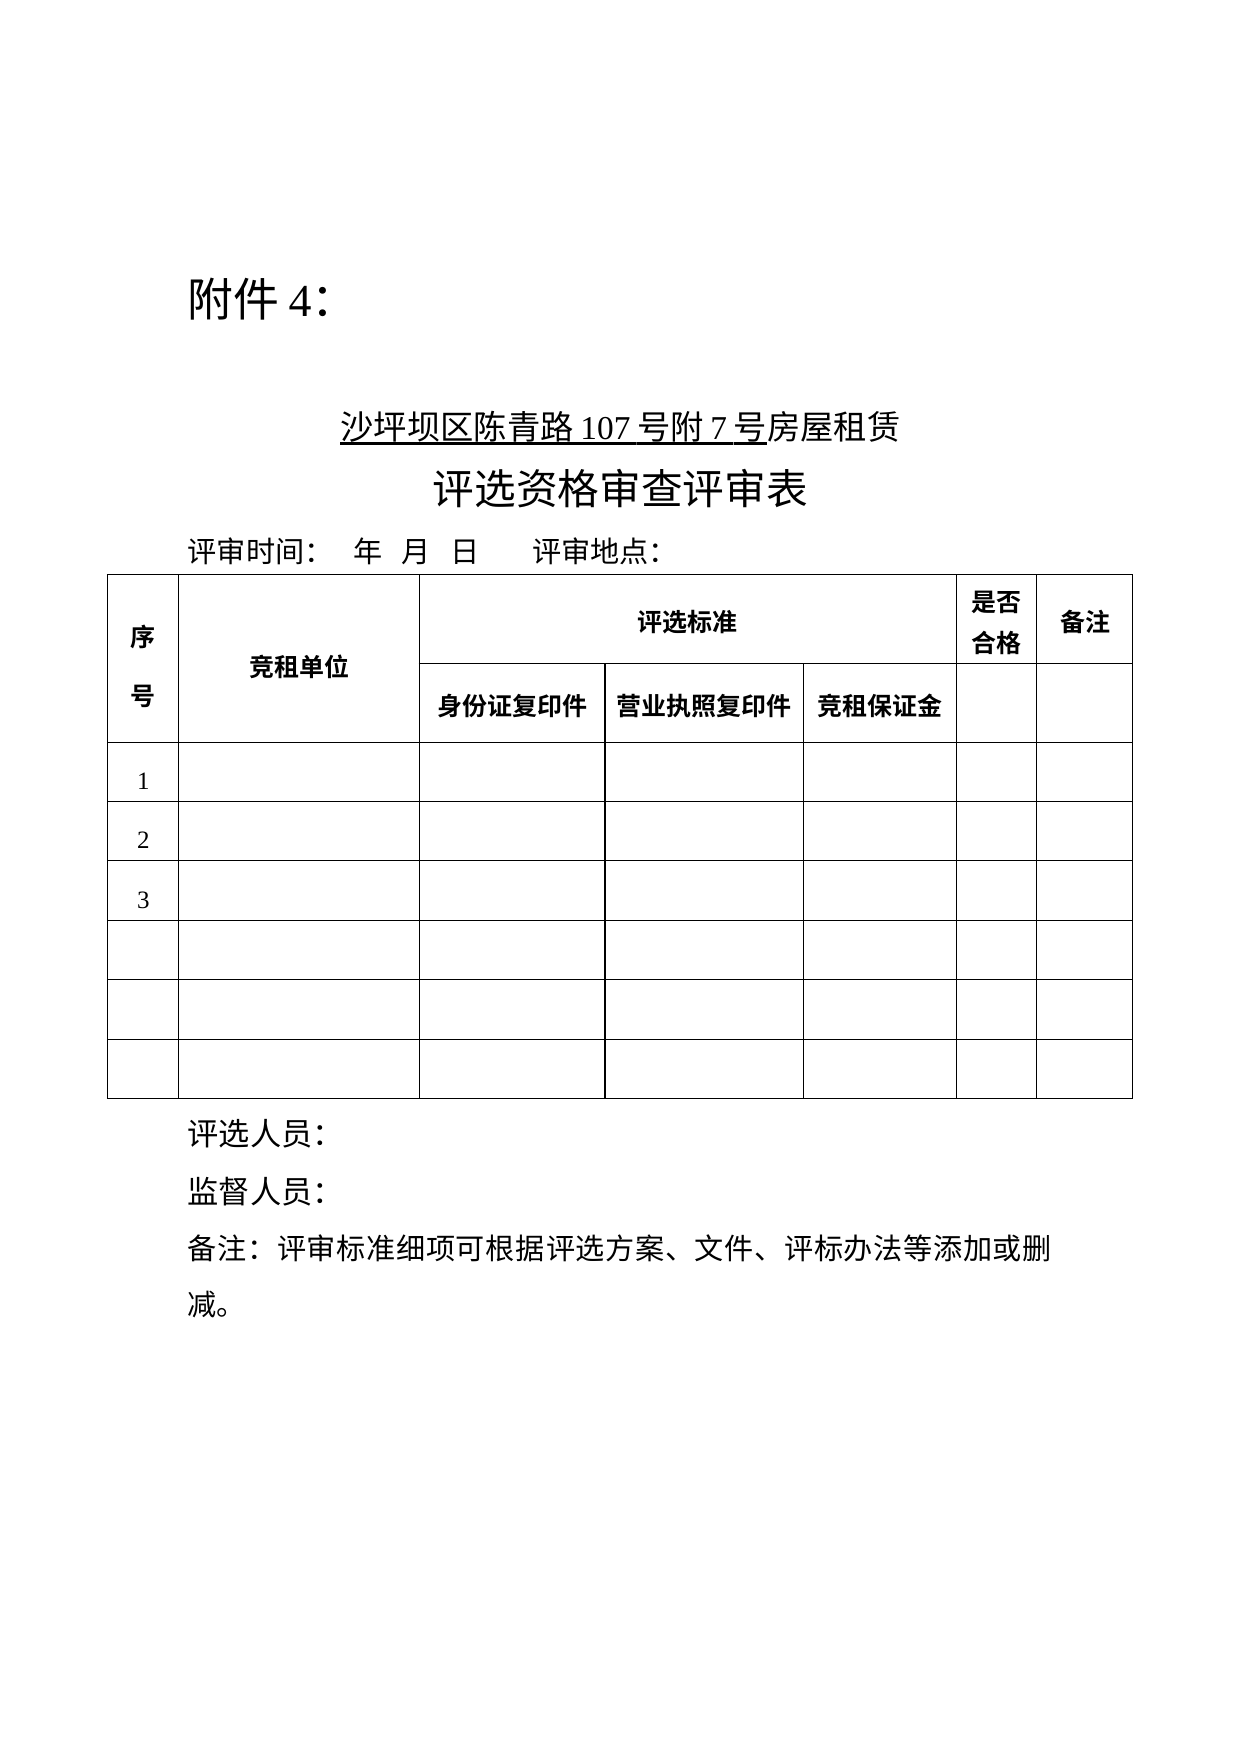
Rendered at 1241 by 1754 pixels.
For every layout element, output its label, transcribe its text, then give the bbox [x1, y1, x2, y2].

table_cell [957, 743, 1036, 801]
text 评审时间： 年 月 日 评审地点： [187, 516, 1053, 574]
table_cell [606, 1040, 803, 1098]
table_cell [957, 802, 1036, 860]
table_cell [804, 921, 956, 979]
table_cell 3 [108, 861, 178, 920]
table_header 备注 [1037, 575, 1132, 663]
table_header 评选标准 [420, 575, 956, 663]
table_cell [957, 861, 1036, 920]
table_cell 2 [108, 802, 178, 860]
table_cell 身份证复印件 [420, 664, 604, 742]
text 监督人员： [187, 1157, 1053, 1216]
table_cell [804, 743, 956, 801]
table_cell [1037, 921, 1132, 979]
table_cell [179, 743, 419, 801]
table_cell [1037, 1040, 1132, 1098]
table_header 竞租单位 [179, 575, 419, 742]
table_cell [606, 802, 803, 860]
table_cell [1037, 743, 1132, 801]
table_cell [804, 1040, 956, 1098]
table_cell [606, 743, 803, 801]
table_cell [1037, 980, 1132, 1038]
table_cell [606, 980, 803, 1038]
table_cell [179, 1040, 419, 1098]
table_cell 营业执照复印件 [606, 664, 803, 742]
text 附件4： [187, 272, 1053, 328]
table_cell [1037, 802, 1132, 860]
table_cell [957, 980, 1036, 1038]
table_cell [804, 980, 956, 1038]
text 备注：评审标准细项可根据评选方案、文件、评标办法等添加或删减。 [187, 1216, 1053, 1326]
text 评选人员： [187, 1099, 1053, 1157]
table_cell [1037, 664, 1132, 742]
table_cell [1037, 861, 1132, 920]
table_cell [606, 921, 803, 979]
table_cell [420, 802, 604, 860]
table_header 序号 [108, 575, 178, 742]
table_cell [420, 1040, 604, 1098]
text 评选资格审查评审表 [187, 458, 1053, 516]
table_cell [420, 980, 604, 1038]
table_cell [804, 861, 956, 920]
table_header 是否合格 [957, 575, 1036, 663]
table_cell [804, 802, 956, 860]
table_cell [108, 921, 178, 979]
table_cell [420, 921, 604, 979]
table_cell [420, 861, 604, 920]
table_cell [957, 921, 1036, 979]
table_cell [957, 1040, 1036, 1098]
text 沙坪坝区陈青路107号附7号房屋租赁 [187, 393, 1053, 458]
table_cell [179, 980, 419, 1038]
table_cell [420, 743, 604, 801]
table_cell [606, 861, 803, 920]
table_cell 竞租保证金 [804, 664, 956, 742]
table_cell [108, 980, 178, 1038]
table_cell [957, 664, 1036, 742]
table_cell [108, 1040, 178, 1098]
table_cell 1 [108, 743, 178, 801]
table_cell [179, 861, 419, 920]
table_cell [179, 802, 419, 860]
table_cell [179, 921, 419, 979]
